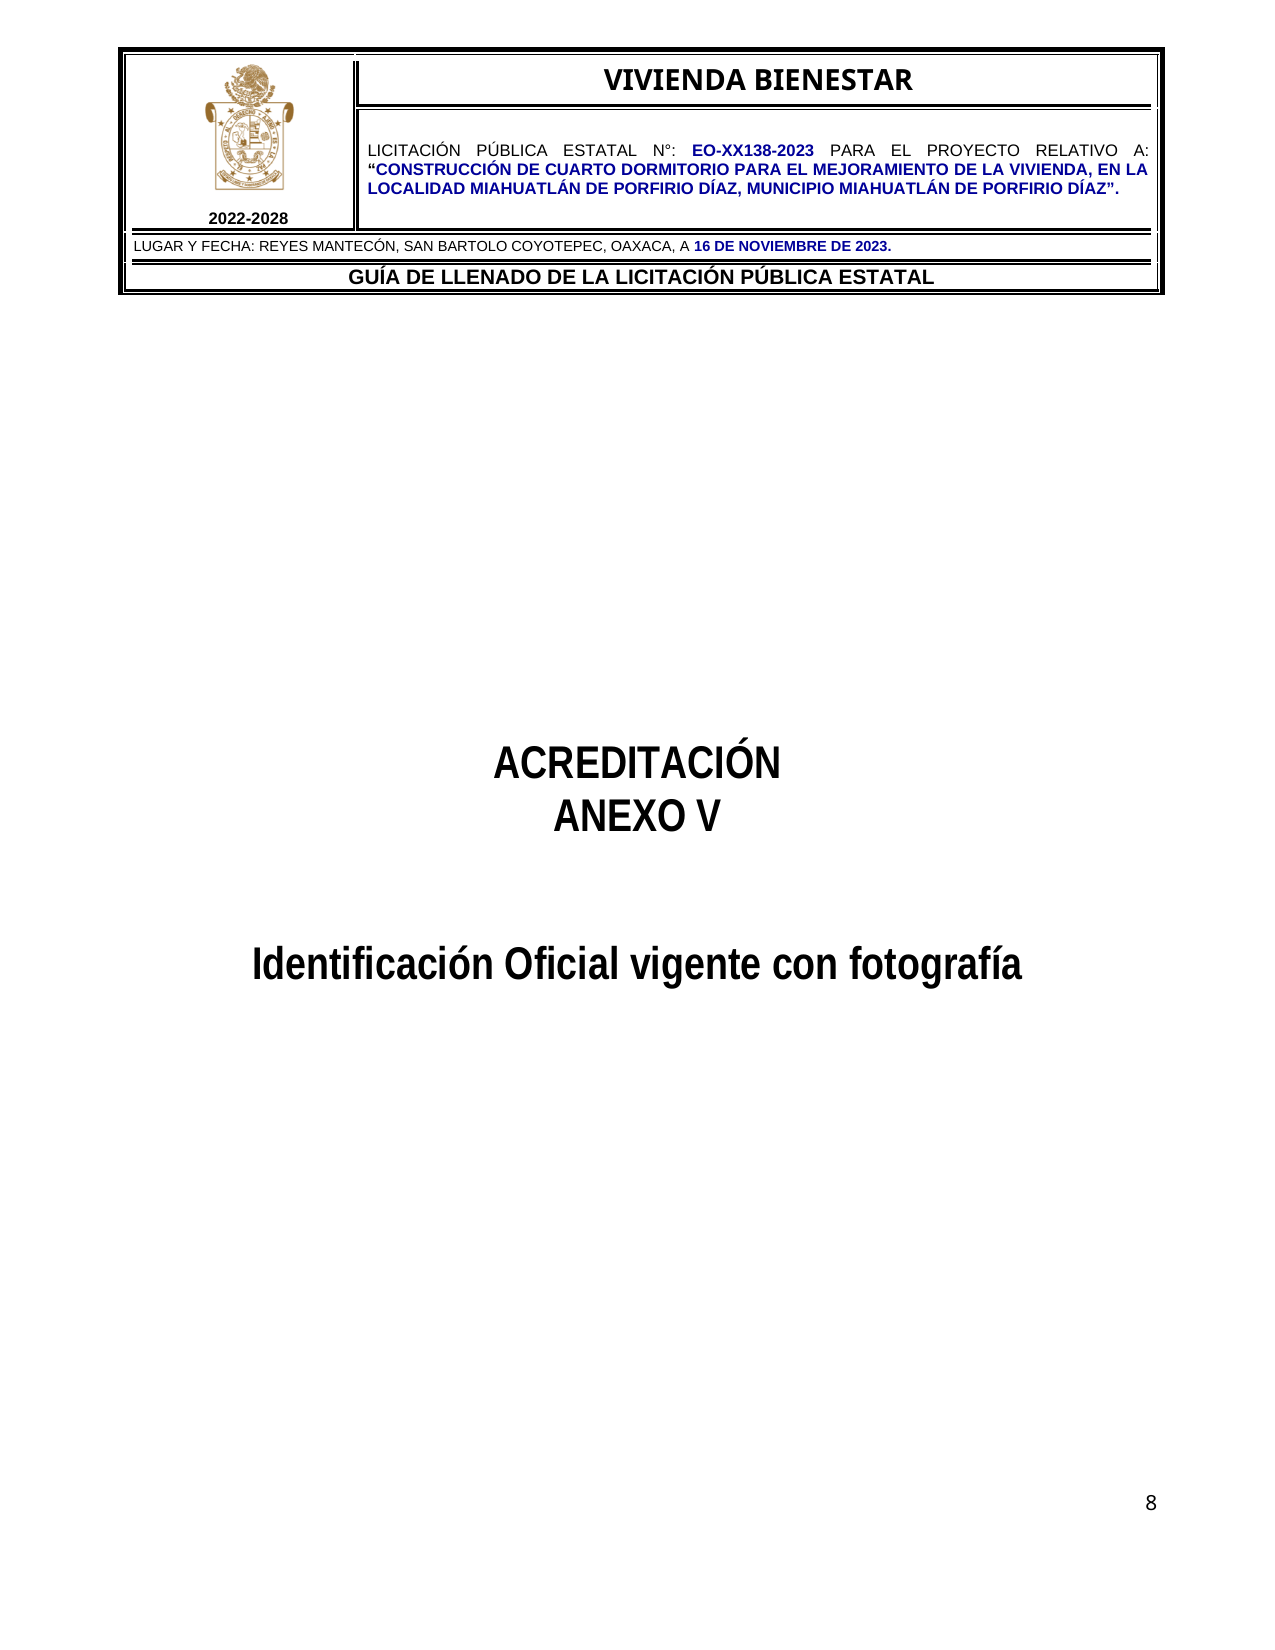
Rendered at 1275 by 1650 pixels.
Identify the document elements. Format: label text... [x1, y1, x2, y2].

text ACREDITACIÓN [118, 726, 1157, 778]
text ANEXO V [118, 778, 1157, 831]
picture [199, 60, 296, 189]
text Identificación Oficial vigente con fotografía [118, 927, 1157, 979]
